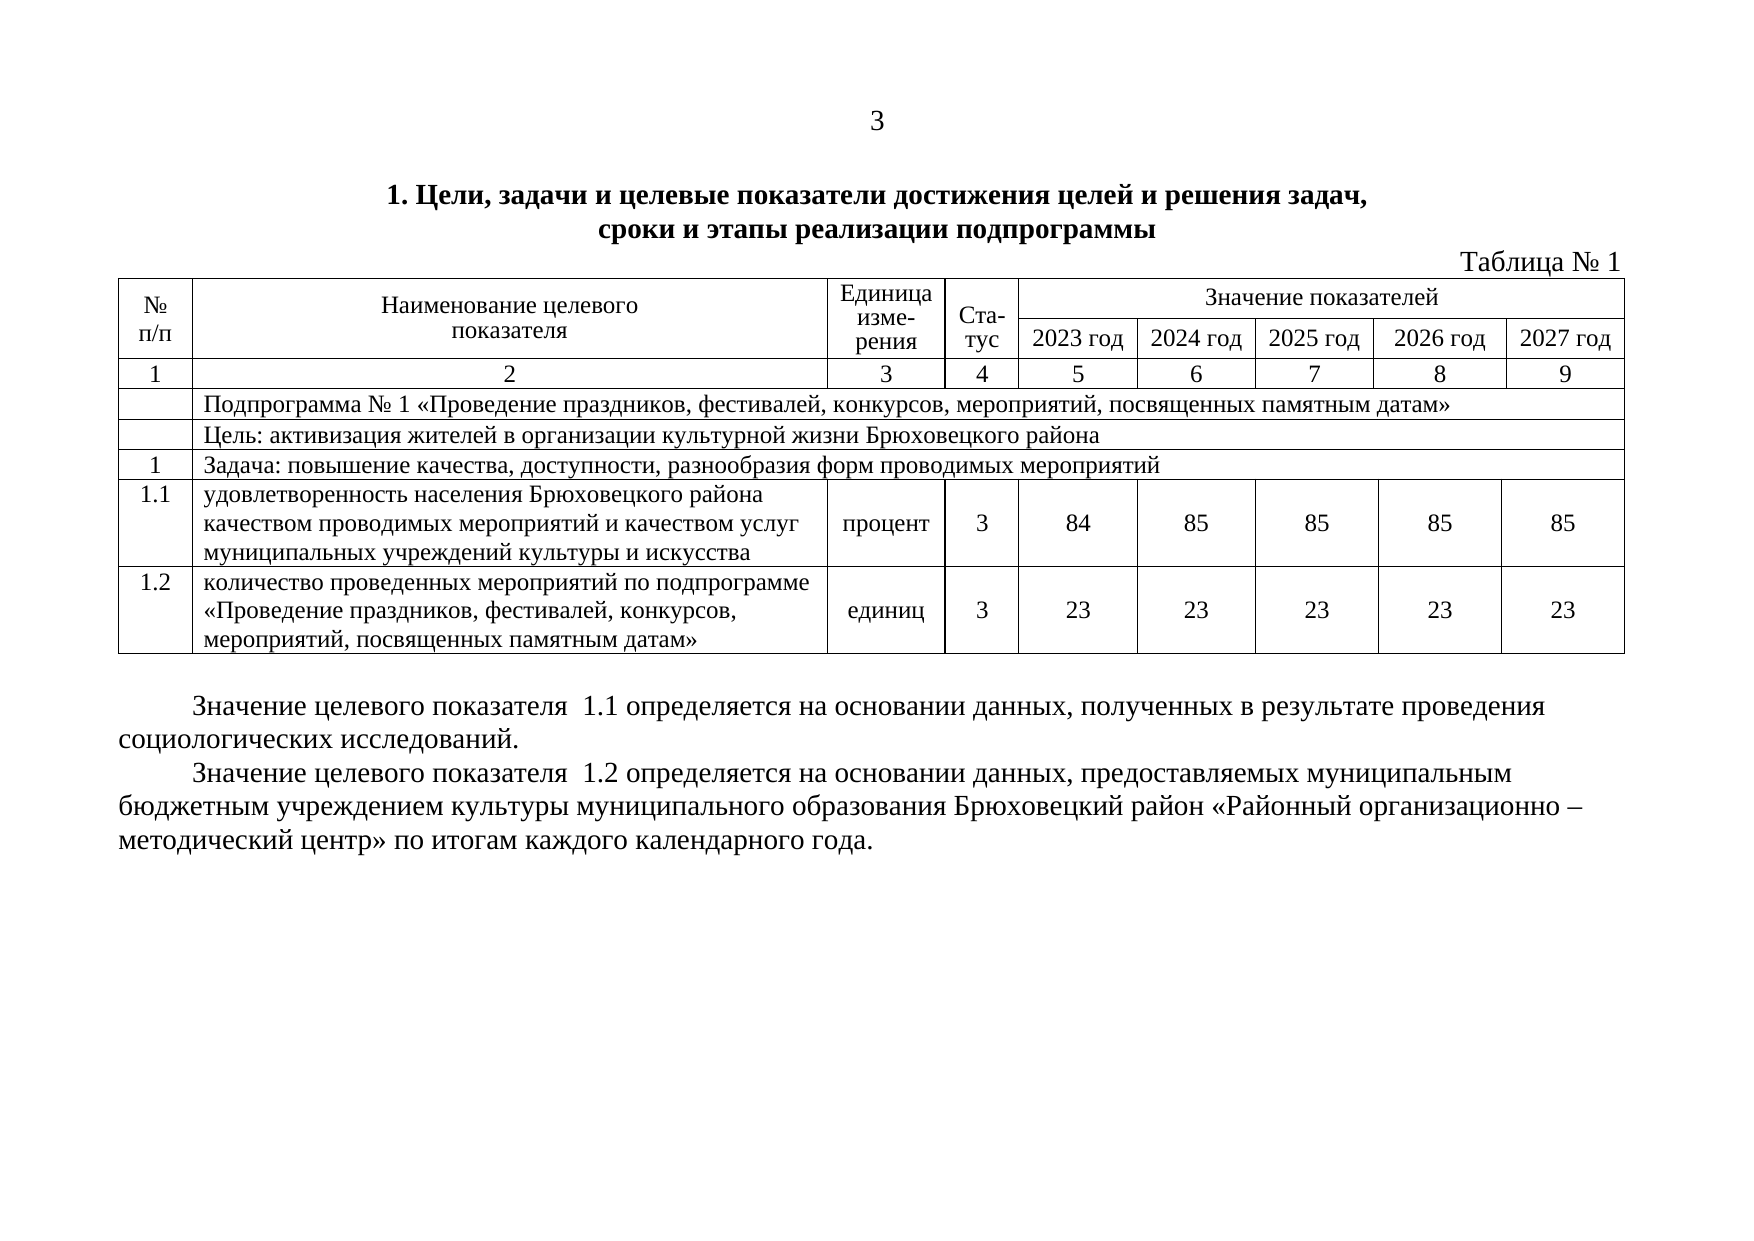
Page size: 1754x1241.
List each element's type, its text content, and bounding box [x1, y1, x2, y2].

table_header Значение показателей [1019, 279, 1624, 318]
table_cell количество проведенных мероприятий по подпрограмме «Проведение праздников, фестивалей, конкурсов, мероприятий, посвященных памятным датам» [193, 567, 827, 653]
table_cell 2027 год [1507, 319, 1624, 358]
table_header Единица изме-рения [828, 279, 944, 358]
text Значение целевого показателя 1.1 определяется на основании данных, полученных в результате проведения социологических исследований. [118, 688, 1636, 755]
table_cell 2023 год [1019, 319, 1137, 358]
table_cell 7 [1256, 359, 1373, 388]
table_cell 23 [1256, 567, 1378, 653]
text Значение целевого показателя 1.2 определяется на основании данных, предоставляемых муниципальным бюджетным учреждением культуры муниципального образования Брюховецкий район «Районный организационно – методический центр» по итогам каждого календарного года. [118, 755, 1636, 855]
table_cell 23 [1379, 567, 1501, 653]
table_cell 85 [1502, 480, 1624, 566]
table_cell 23 [1502, 567, 1624, 653]
table_cell 1 [119, 359, 192, 388]
table_cell 85 [1256, 480, 1378, 566]
table_cell процент [828, 480, 944, 566]
table_cell Цель: активизация жителей в организации культурной жизни Брюховецкого района [193, 420, 1624, 449]
table_header Ста-тус [946, 279, 1018, 358]
table_cell 2026 год [1374, 319, 1506, 358]
table_cell 2024 год [1138, 319, 1255, 358]
table_cell 85 [1138, 480, 1255, 566]
table_cell 2 [193, 359, 827, 388]
table_cell 84 [1019, 480, 1137, 566]
table_cell [119, 389, 192, 419]
table_cell 5 [1019, 359, 1137, 388]
table_cell 1.1 [119, 480, 192, 566]
text Таблица № 1 [118, 244, 1636, 278]
table_cell 6 [1138, 359, 1255, 388]
table_cell 23 [1019, 567, 1137, 653]
table_cell 8 [1374, 359, 1506, 388]
table_cell единиц [828, 567, 944, 653]
table_header Наименование целевого показателя [193, 279, 827, 358]
table_cell 1.2 [119, 567, 192, 653]
text сроки и этапы реализации подпрограммы [118, 211, 1636, 244]
table_cell удовлетворенность населения Брюховецкого района качеством проводимых мероприятий и качеством услуг муниципальных учреждений культуры и искусства [193, 480, 827, 566]
text 1. Цели, задачи и целевые показатели достижения целей и решения задач, [118, 177, 1636, 211]
table_cell 4 [946, 359, 1018, 388]
table_cell 9 [1507, 359, 1624, 388]
table_cell Подпрограмма № 1 «Проведение праздников, фестивалей, конкурсов, мероприятий, посвященных памятным датам» [193, 389, 1624, 419]
table_cell 23 [1138, 567, 1255, 653]
table_cell [119, 420, 192, 449]
table_cell 2025 год [1256, 319, 1373, 358]
table_cell 3 [946, 567, 1018, 653]
table_cell Задача: повышение качества, доступности, разнообразия форм проводимых мероприятий [193, 450, 1624, 478]
table_cell 1 [119, 450, 192, 478]
table_cell 85 [1379, 480, 1501, 566]
table_cell 3 [946, 480, 1018, 566]
table_cell 3 [828, 359, 944, 388]
table_header № п/п [119, 279, 192, 358]
